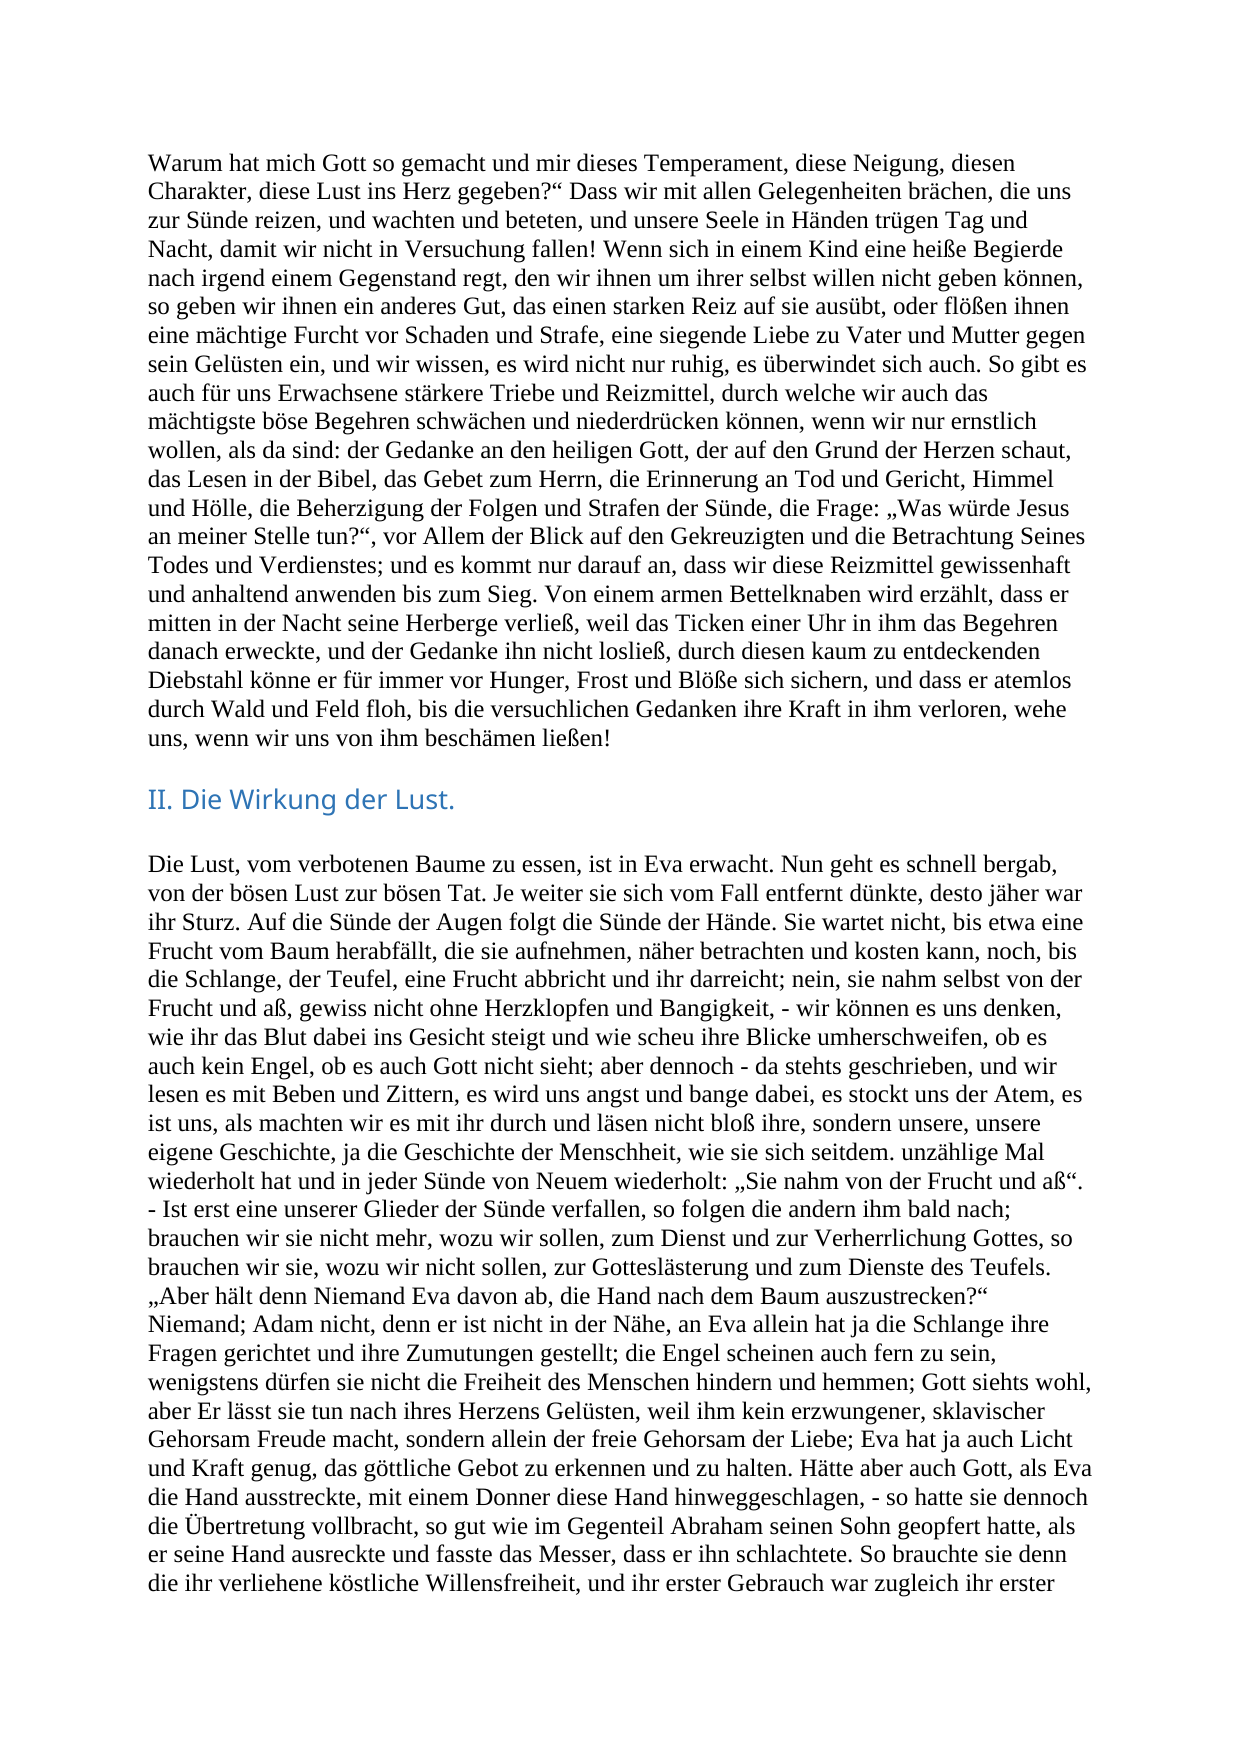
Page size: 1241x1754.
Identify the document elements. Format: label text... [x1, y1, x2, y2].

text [148, 936, 1093, 1626]
subtitle II. Die Wirkung der Lust. [148, 867, 1093, 904]
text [148, 148, 1093, 838]
